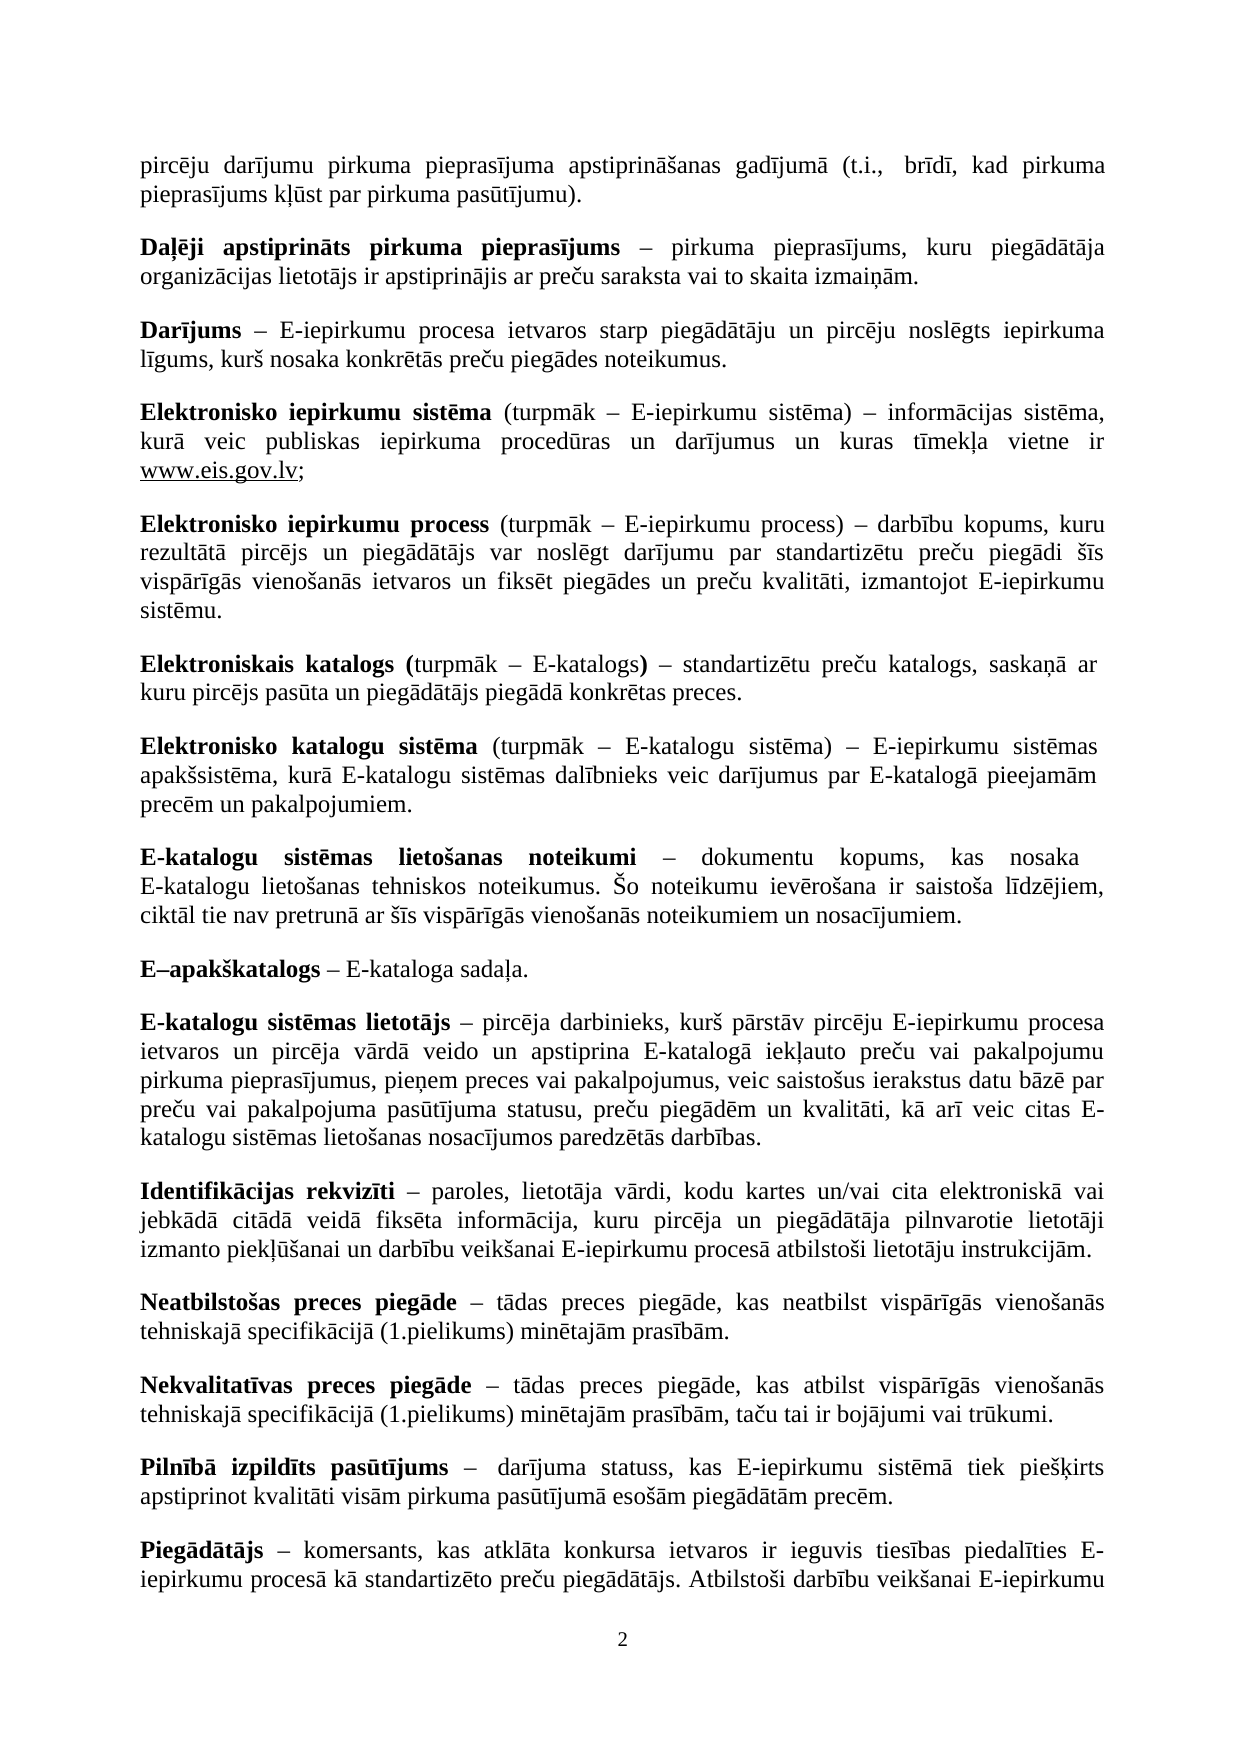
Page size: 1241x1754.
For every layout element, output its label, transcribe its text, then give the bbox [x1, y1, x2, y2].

text E-katalogu sistēmas lietotājs – pircēja darbinieks, kurš pārstāv pircēju E-iepirkumu procesa ietvaros un pircēja vārdā veido un apstiprina E-katalogā iekļauto preču vai pakalpojumu pirkuma pieprasījumus, pieņem preces vai pakalpojumus, veic saistošus ierakstus datu bāzē par preču vai pakalpojuma pasūtījuma statusu, preču piegādēm un kvalitāti, kā arī veic citas E-katalogu sistēmas lietošanas nosacījumos paredzētās darbības. [140, 1007, 1105, 1151]
text E–apakškatalogs – E-kataloga sadaļa. [140, 954, 1105, 982]
text Nekvalitatīvas preces piegāde – tādas preces piegāde, kas atbilst vispārīgās vienošanās tehniskajā specifikācijā (1.pielikums) minētajām prasībām, taču tai ir bojājumi vai trūkumi. [140, 1370, 1105, 1427]
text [140, 150, 1105, 207]
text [140, 1535, 1105, 1592]
text Darījums ‒ E-iepirkumu procesa ietvaros starp piegādātāju un pircēju noslēgts iepirkuma līgums, kurš nosaka konkrētās preču piegādes noteikumus. [140, 315, 1105, 372]
text Elektroniskais katalogs (turpmāk ‒ E-katalogs) – standartizētu preču katalogs, saskaņā ar kuru pircējs pasūta un piegādātājs piegādā konkrētas preces. [140, 649, 1098, 706]
text Identifikācijas rekvizīti ‒ paroles, lietotāja vārdi, kodu kartes un/vai cita elektroniskā vai jebkādā citādā veidā fiksēta informācija, kuru pircēja un piegādātāja pilnvarotie lietotāji izmanto piekļūšanai un darbību veikšanai E-iepirkumu procesā atbilstoši lietotāju instrukcijām. [140, 1176, 1105, 1262]
text Elektronisko katalogu sistēma (turpmāk ‒ E-katalogu sistēma) – E-iepirkumu sistēmas apakšsistēma, kurā E-katalogu sistēmas dalībnieks veic darījumus par E-katalogā pieejamām precēm un pakalpojumiem. [140, 731, 1098, 817]
text Daļēji apstiprināts pirkuma pieprasījums – pirkuma pieprasījums, kuru piegādātāja organizācijas lietotājs ir apstiprinājis ar preču saraksta vai to skaita izmaiņām. [140, 232, 1105, 290]
text E-katalogu sistēmas lietošanas noteikumi ‒ dokumentu kopums, kas nosaka E-katalogu lietošanas tehniskos noteikumus. Šo noteikumu ievērošana ir saistoša līdzējiem, ciktāl tie nav pretrunā ar šīs vispārīgās vienošanās noteikumiem un nosacījumiem. [140, 842, 1105, 929]
text Neatbilstošas preces piegāde – tādas preces piegāde, kas neatbilst vispārīgās vienošanās tehniskajā specifikācijā (1.pielikums) minētajām prasībām. [140, 1287, 1105, 1345]
text Elektronisko iepirkumu sistēma (turpmāk ‒ E-iepirkumu sistēma) – informācijas sistēma, kurā veic publiskas iepirkuma procedūras un darījumus un kuras tīmekļa vietne ir www.eis.gov.lv; [140, 397, 1105, 484]
text Elektronisko iepirkumu process (turpmāk – E-iepirkumu process) ‒ darbību kopums, kuru rezultātā pircējs un piegādātājs var noslēgt darījumu par standartizētu preču piegādi šīs vispārīgās vienošanās ietvaros un fiksēt piegādes un preču kvalitāti, izmantojot E-iepirkumu sistēmu. [140, 509, 1105, 624]
text Pilnībā izpildīts pasūtījums – darījuma statuss, kas E-iepirkumu sistēmā tiek piešķirts apstiprinot kvalitāti visām pirkuma pasūtījumā esošām piegādātām precēm. [140, 1452, 1105, 1510]
